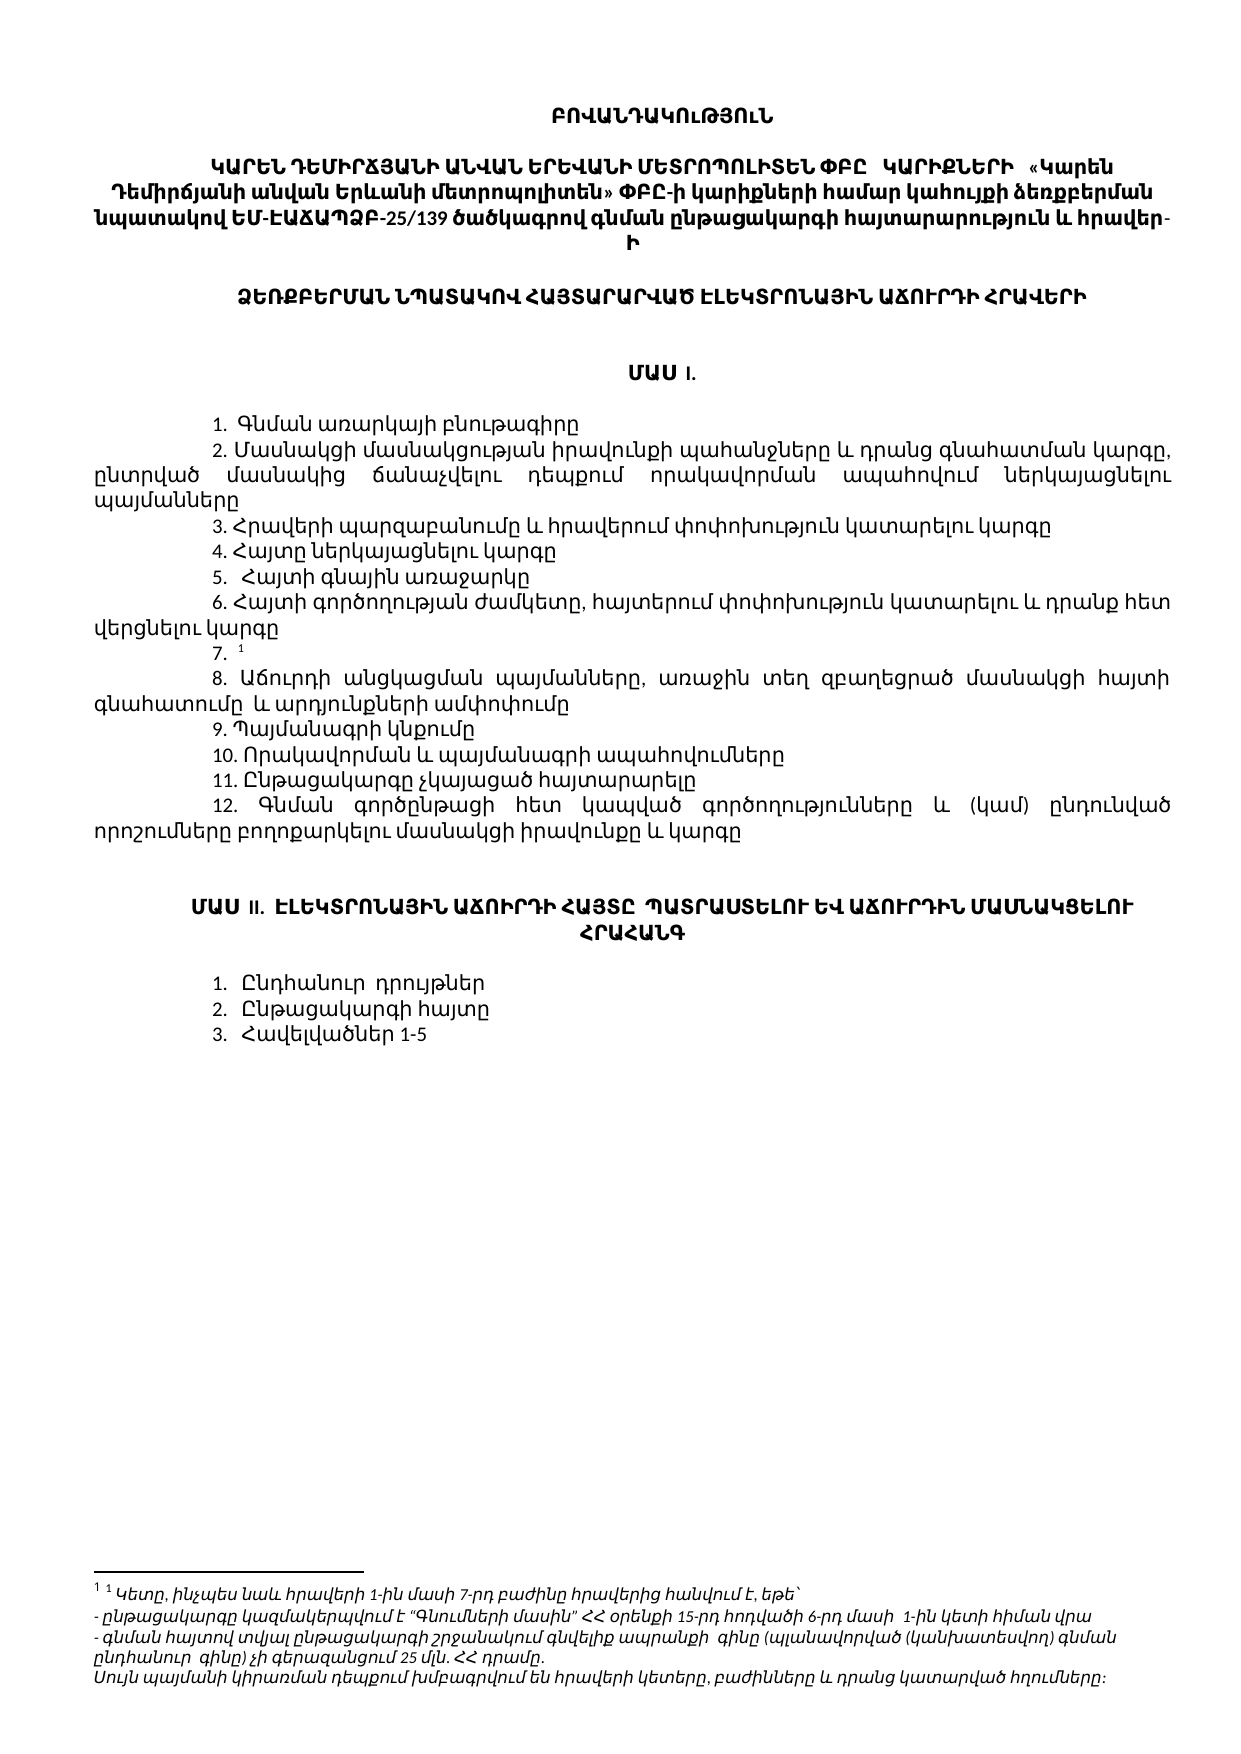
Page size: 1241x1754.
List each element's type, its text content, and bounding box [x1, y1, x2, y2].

text 2. Ընթացակարգի հայտը [94, 996, 1171, 1021]
text 7. 1 [94, 640, 1171, 666]
text ԲՈՎԱՆԴԱԿՈւԹՅՈւՆ [94, 103, 1171, 128]
text 12. Գնման գործընթացի հետ կապված գործողությունները և (կամ) ընդունված որոշումները բողոքարկելու մասնակցի իրավունքը և կարգը [94, 793, 1171, 843]
text 1. Ընդհանուր դրույթներ [94, 971, 1171, 996]
text 9. Պայմանագրի կնքումը [94, 716, 1171, 742]
text 3. Հավելվածներ 1-5 [94, 1021, 1171, 1047]
text 10. Որակավորման և պայմանագրի ապահովումները [94, 742, 1171, 767]
text ՁԵՌՔԲԵՐՄԱՆ ՆՊԱՏԱԿՈՎ ՀԱՅՏԱՐԱՐՎԱԾ ԷԼԵԿՏՐՈՆԱՅԻՆ ԱՃՈՒՐԴԻ ՀՐԱՎԵՐԻ [94, 284, 1171, 310]
text ԿԱՐԵՆ ԴԵՄԻՐՃՅԱՆԻ ԱՆՎԱՆ ԵՐԵՎԱՆԻ ՄԵՏՐՈՊՈԼԻՏԵՆ ՓԲԸ ԿԱՐԻՔՆԵՐԻ «Կարեն Դեմիրճյանի անվան Երևանի մետրոպոլիտեն» ՓԲԸ-ի կարիքների համար կահույքի ձեռքբերման նպատակով ԵՄ-ԷԱՃԱՊՁԲ-25/139 ծածկագրով գնման ընթացակարգի հայտարարություն և հրավեր-Ի [94, 154, 1171, 256]
text 1. Գնման առարկայի բնութագիրը [94, 411, 1171, 437]
text 4. Հայտը ներկայացնելու կարգը [94, 538, 1171, 564]
text 2. Մասնակցի մասնակցության իրավունքի պահանջները և դրանց գնահատման կարգը, ընտրված մասնակից ճանաչվելու դեպքում որակավորման ապահովում ներկայացնելու պայմանները [94, 437, 1171, 513]
text 8. Աճուրդի անցկացման պայմանները, առաջին տեղ զբաղեցրած մասնակցի հայտի գնահատումը և արդյունքների ամփոփումը [94, 666, 1171, 716]
text 6. Հայտի գործողության ժամկետը, հայտերում փոփոխություն կատարելու և դրանք հետ վերցնելու կարգը [94, 589, 1171, 640]
text ՄԱՍ II. ԷԼԵԿՏՐՈՆԱՅԻՆ ԱՃՈԻՐԴԻ ՀԱՅՏԸ ՊԱՏՐԱՍՏԵԼՈՒ ԵՎ ԱՃՈՒՐԴԻՆ ՄԱՍՆԱԿՑԵԼՈՒ ՀՐԱՀԱՆԳ [94, 894, 1171, 945]
text 3. Հրավերի պարզաբանումը և հրավերում փոփոխություն կատարելու կարգը [94, 513, 1171, 538]
text 5. Հայտի գնային առաջարկը [94, 564, 1171, 589]
text ՄԱՍ I. [94, 361, 1171, 386]
text 11. Ընթացակարգը չկայացած հայտարարելը [94, 767, 1171, 793]
